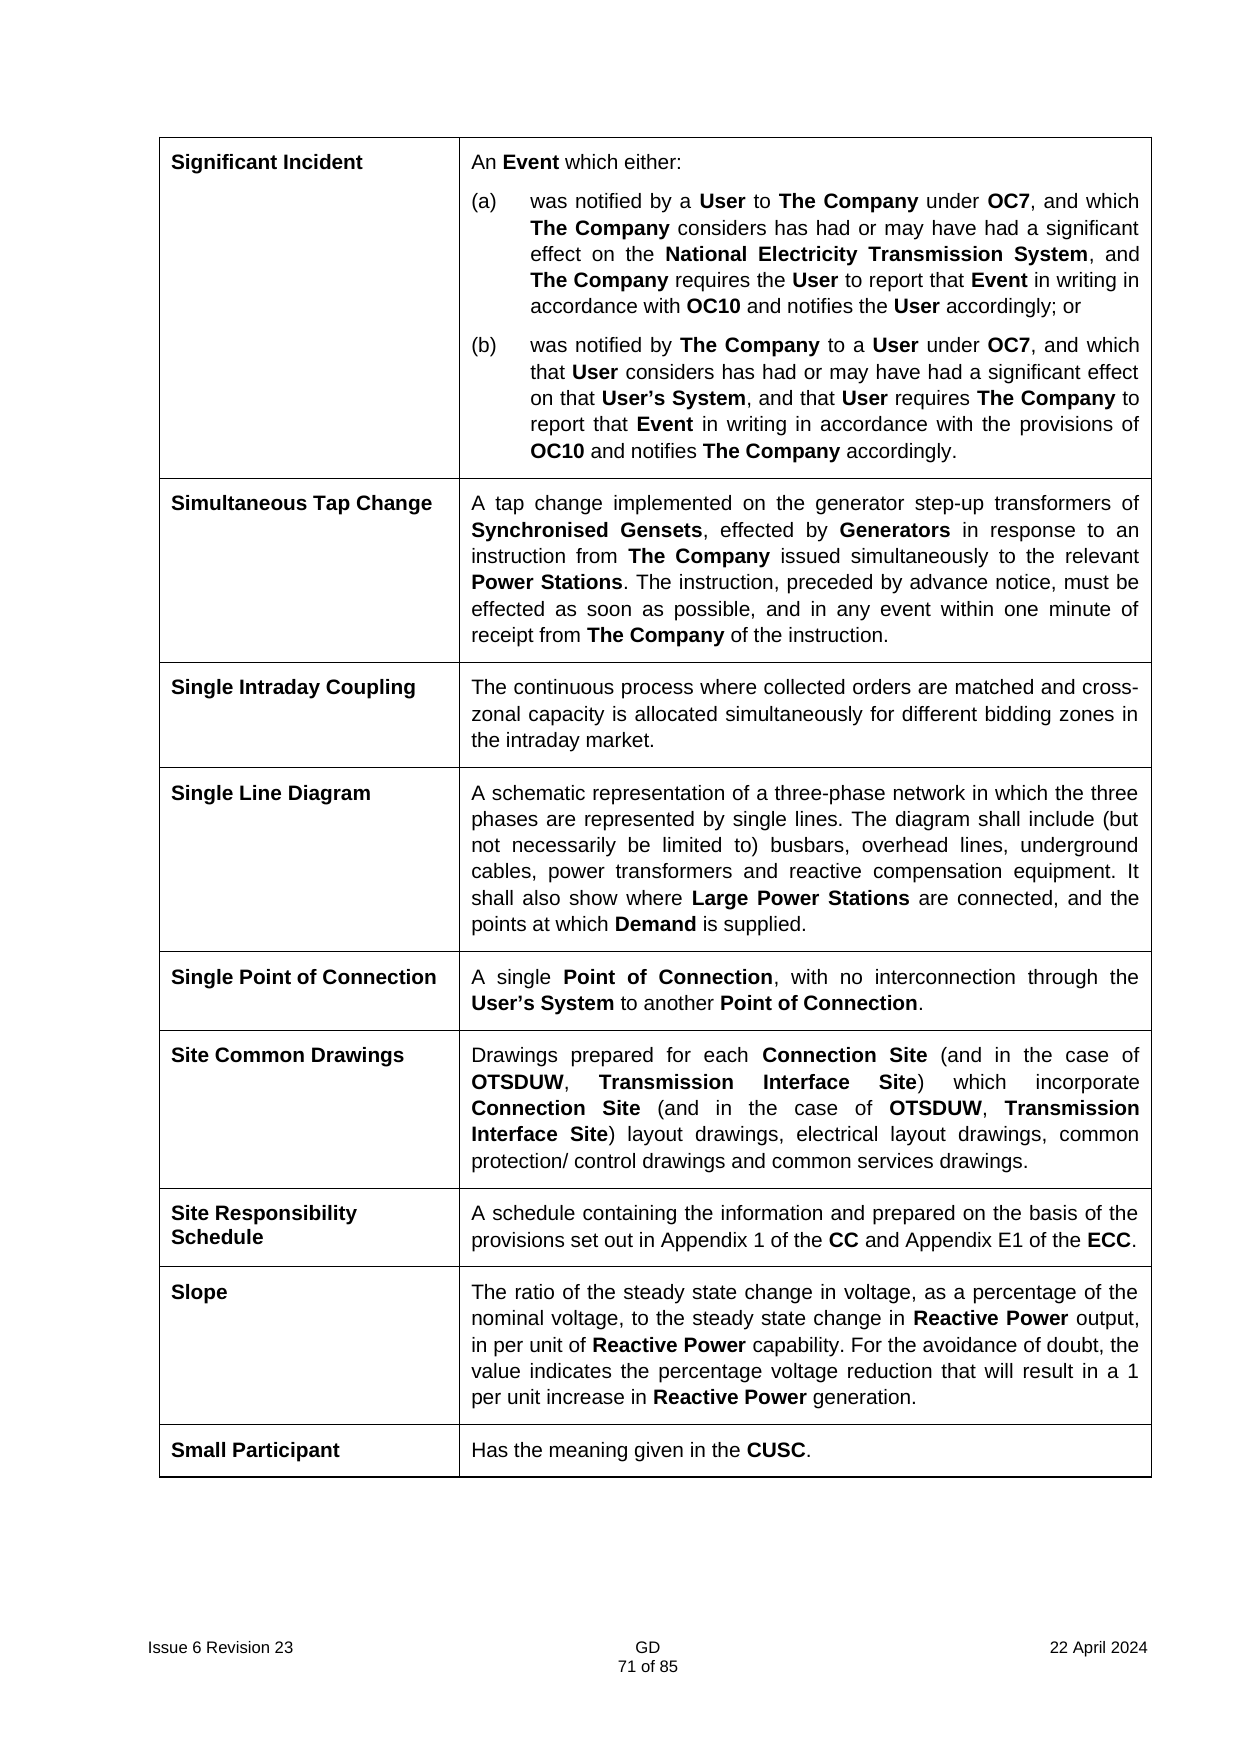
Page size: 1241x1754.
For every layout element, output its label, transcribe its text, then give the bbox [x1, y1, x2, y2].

table_cell Single Line Diagram [160, 768, 459, 951]
table_cell A single Point of Connection, with no interconnection through the User’s System to another Point of Connection. [460, 952, 1151, 1030]
table_cell A schematic representation of a three-phase network in which the three phases are represented by single lines. The diagram shall include (but not necessarily be limited to) busbars, overhead lines, underground cables, power transformers and reactive compensation equipment. It shall also show where Large Power Stations are connected, and the points at which Demand is supplied. [460, 768, 1151, 951]
table_cell The ratio of the steady state change in voltage, as a percentage of the nominal voltage, to the steady state change in Reactive Power output, in per unit of Reactive Power capability. For the avoidance of doubt, the value indicates the percentage voltage reduction that will result in a 1 per unit increase in Reactive Power generation. [460, 1267, 1151, 1424]
table_cell Simultaneous Tap Change [160, 479, 459, 662]
table_cell Single Point of Connection [160, 952, 459, 1030]
table_cell The continuous process where collected orders are matched and cross-zonal capacity is allocated simultaneously for different bidding zones in the intraday market. [460, 663, 1151, 767]
table_cell Has the meaning given in the CUSC. [460, 1425, 1151, 1476]
table_cell A schedule containing the information and prepared on the basis of the provisions set out in Appendix 1 of the CC and Appendix E1 of the ECC. [460, 1189, 1151, 1266]
table_cell Drawings prepared for each Connection Site (and in the case of OTSDUW, Transmission Interface Site) which incorporate Connection Site (and in the case of OTSDUW, Transmission Interface Site) layout drawings, electrical layout drawings, common protection/ control drawings and common services drawings. [460, 1031, 1151, 1187]
table_cell Slope [160, 1267, 459, 1424]
table_cell An Event which either: (a) was notified by a User to The Company under OC7, and which The Company considers has had or may have had a significant effect on the National Electricity Transmission System, and The Company requires the User to report that Event in writing in accordance with OC10 and notifies the User accordingly; or (b) was notified by The Company to a User under OC7, and which that User considers has had or may have had a significant effect on that User’s System, and that User requires The Company to report that Event in writing in accordance with the provisions of OC10 and notifies The Company accordingly. [460, 138, 1151, 477]
table_cell Single Intraday Coupling [160, 663, 459, 767]
table_cell A tap change implemented on the generator step-up transformers of Synchronised Gensets, effected by Generators in response to an instruction from The Company issued simultaneously to the relevant Power Stations. The instruction, preceded by advance notice, must be effected as soon as possible, and in any event within one minute of receipt from The Company of the instruction. [460, 479, 1151, 662]
table_cell Significant Incident [160, 138, 459, 477]
table_cell Site Common Drawings [160, 1031, 459, 1187]
table_cell Site Responsibility Schedule [160, 1189, 459, 1266]
table_cell Small Participant [160, 1425, 459, 1476]
